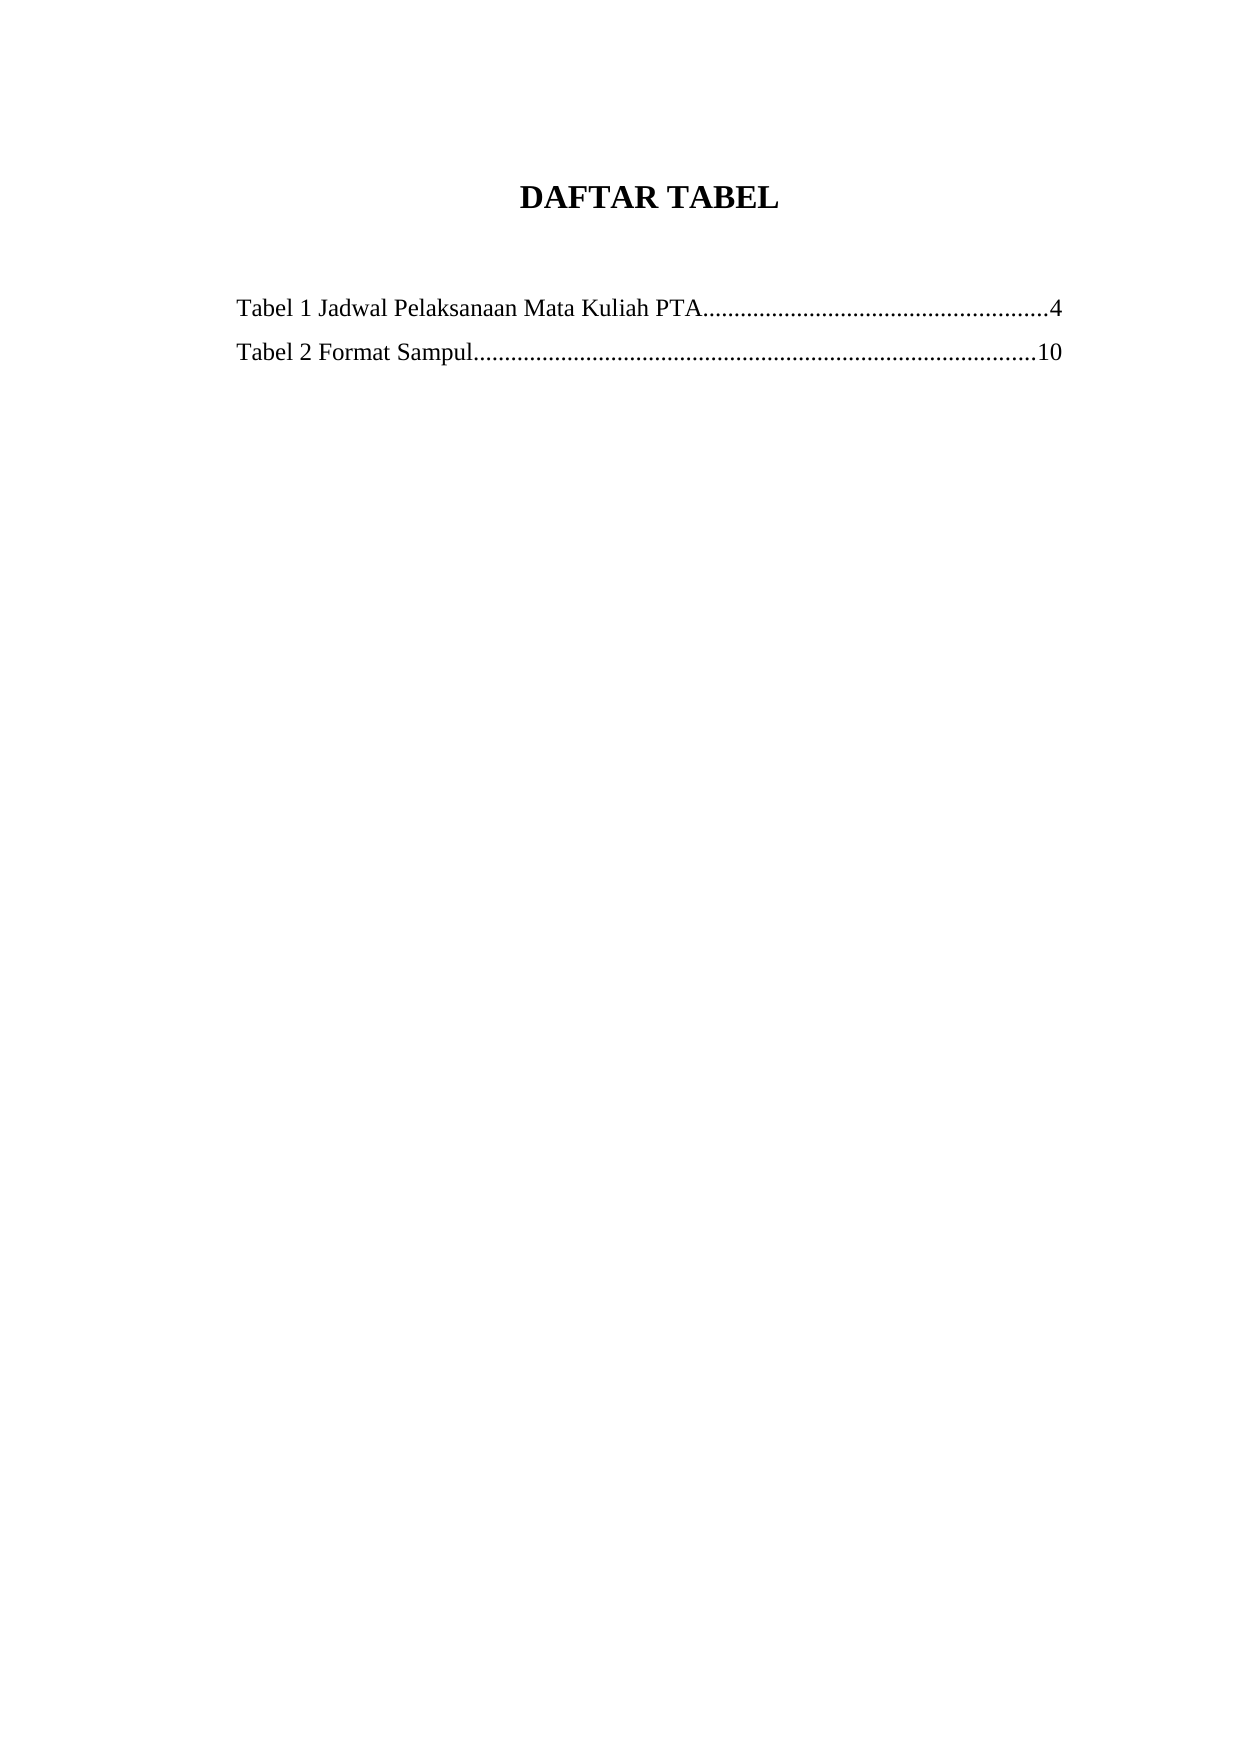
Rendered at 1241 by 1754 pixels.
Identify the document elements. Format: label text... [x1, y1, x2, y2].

subtitle DAFTAR TABEL [236, 177, 1063, 216]
text Tabel 1 Jadwal Pelaksanaan Mata Kuliah PTA 4 [236, 293, 1063, 322]
text Tabel 2 Format Sampul 10 [236, 337, 1063, 365]
